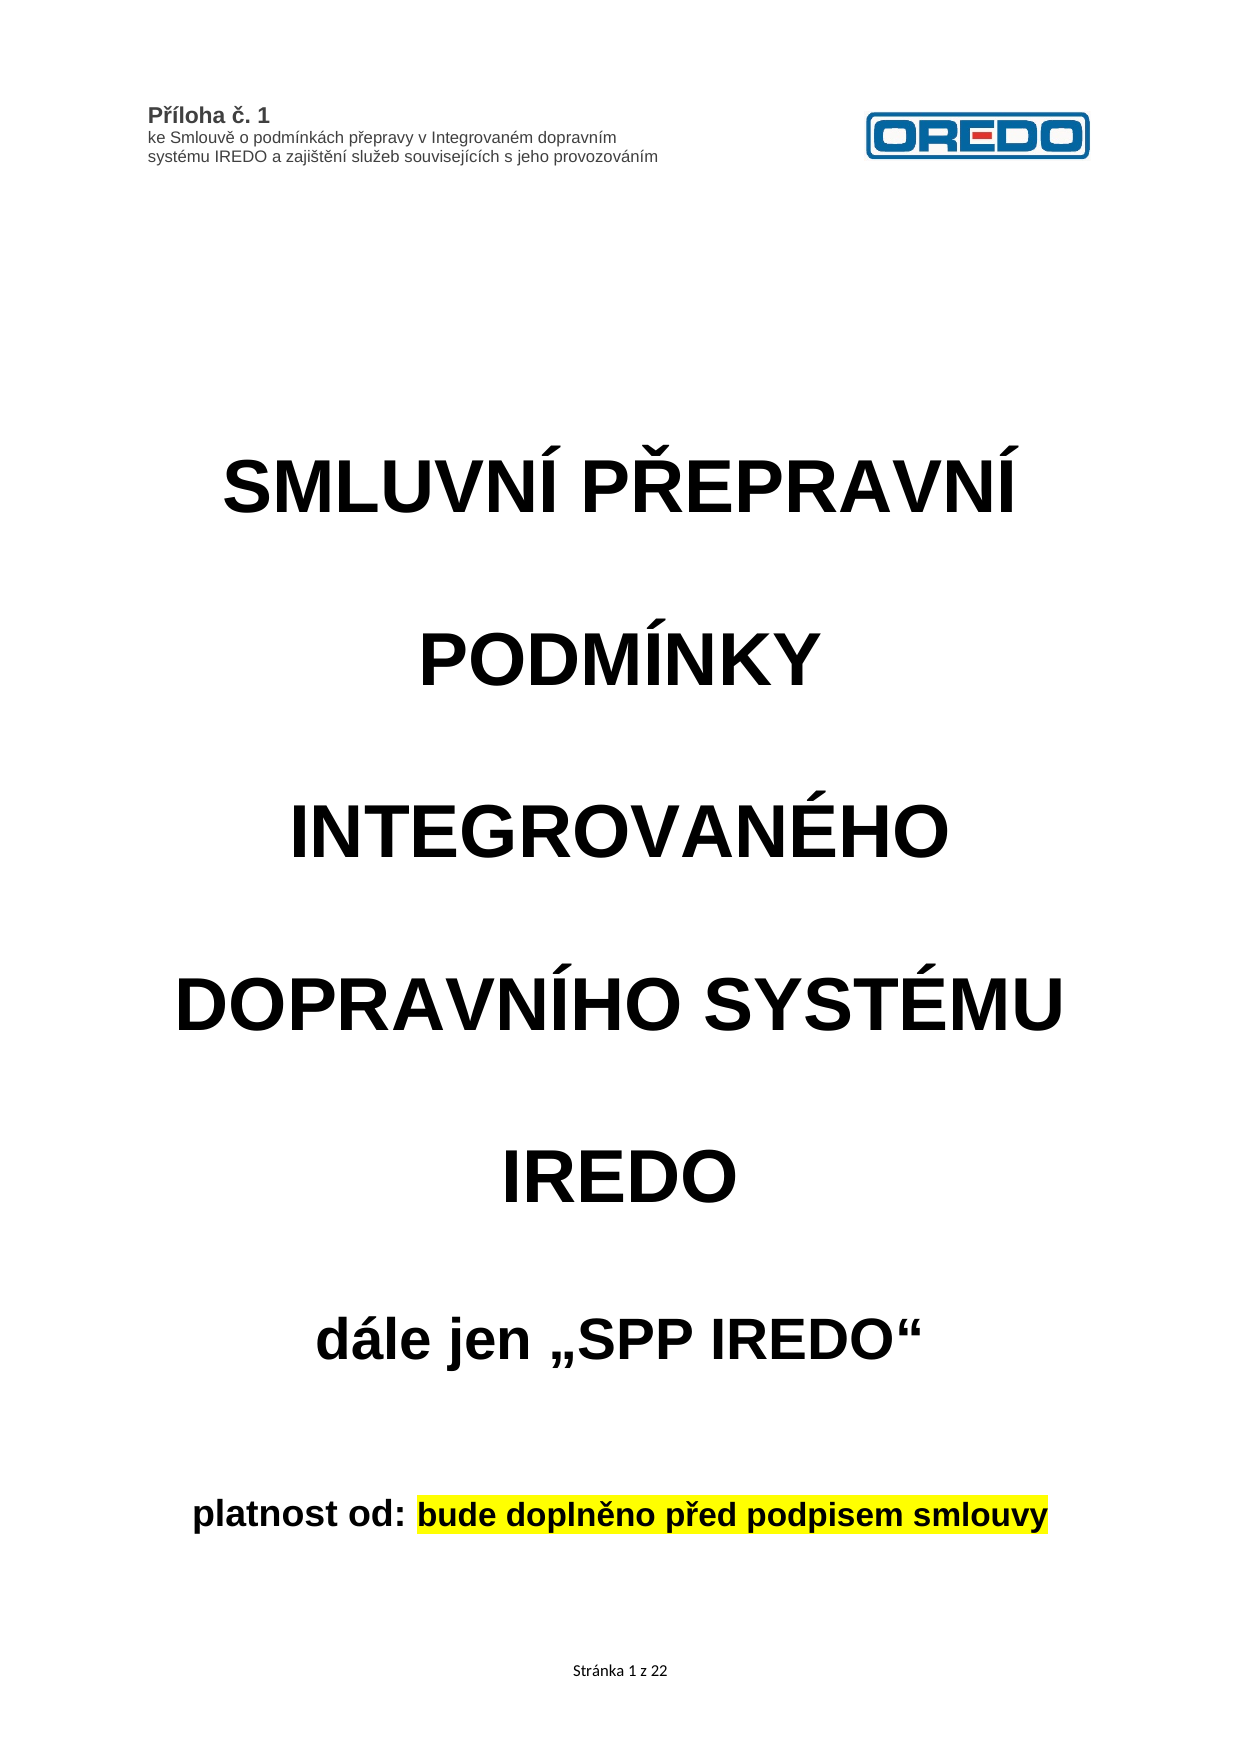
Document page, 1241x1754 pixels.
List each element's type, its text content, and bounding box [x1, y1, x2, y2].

text SMLUVNÍ PŘEPRAVNÍ PODMÍNKY [148, 442, 1093, 701]
text INTEGROVANÉHO DOPRAVNÍHO SYSTÉMU [148, 787, 1093, 1046]
text platnost od: bude doplněno před podpisem smlouvy [148, 1491, 1093, 1534]
text IREDO [148, 1132, 1093, 1218]
picture [864, 111, 1091, 161]
text dále jen „SPP IREDO“ [148, 1304, 1093, 1372]
